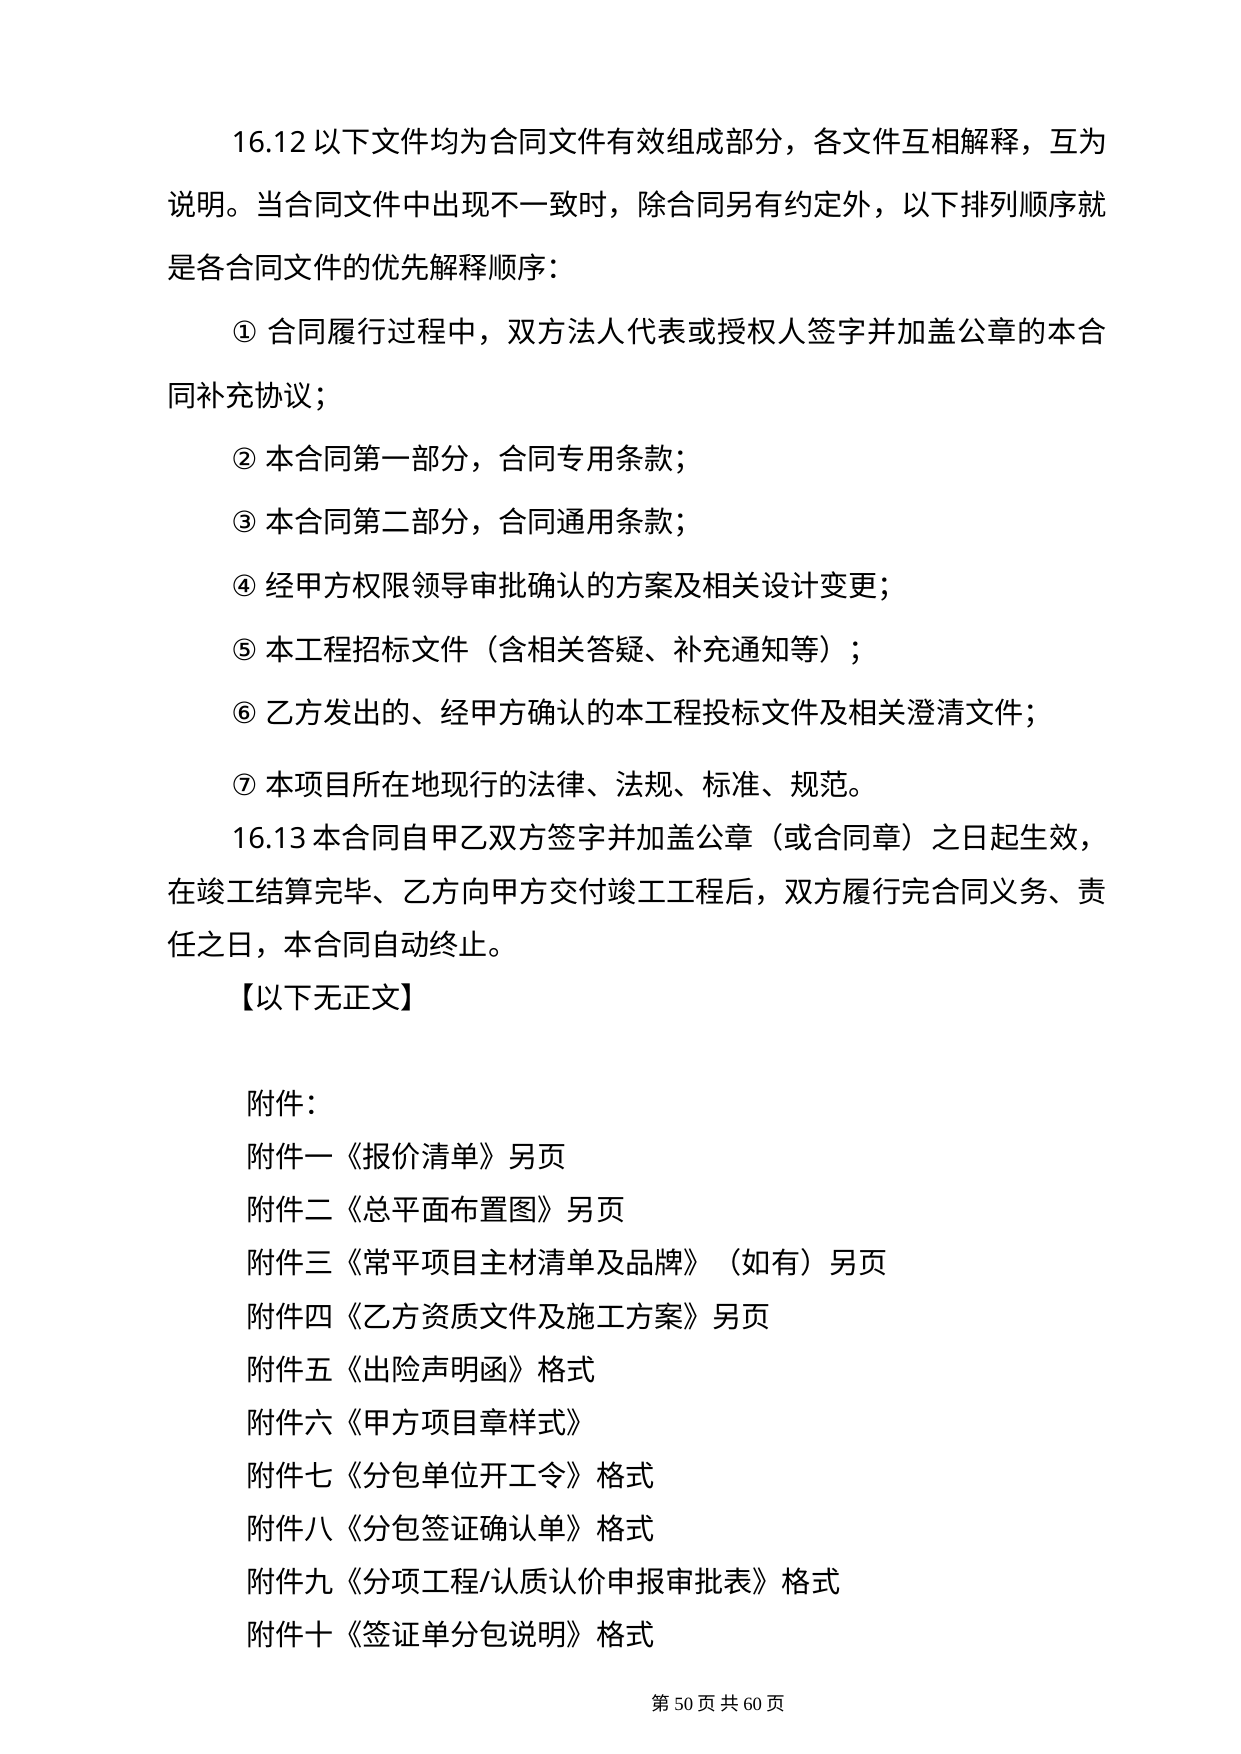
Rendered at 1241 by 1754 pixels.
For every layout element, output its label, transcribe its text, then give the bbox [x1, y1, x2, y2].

text ⑦ 本项目所在地现行的法律、法规、标准、规范。 [231, 753, 1108, 806]
text ① 合同履行过程中，双方法人代表或授权人签字并加盖公章的本合同补充协议； [167, 308, 1108, 414]
text 【以下无正文】 [167, 966, 1106, 1019]
text ④ 经甲方权限领导审批确认的方案及相关设计变更； [231, 563, 1108, 605]
text 附件十《签证单分包说明》格式 [187, 1603, 1106, 1656]
text ③ 本合同第二部分，合同通用条款； [231, 499, 1108, 541]
text 附件五《出险声明函》格式 [187, 1338, 1106, 1391]
text 附件二《总平面布置图》另页 [187, 1178, 1106, 1231]
text 附件四《乙方资质文件及施工方案》另页 [187, 1284, 1106, 1338]
text 附件七《分包单位开工令》格式 [187, 1444, 1106, 1497]
text 附件六《甲方项目章样式》 [187, 1391, 1106, 1444]
text 16.12以下文件均为合同文件有效组成部分，各文件互相解释，互为说明。当合同文件中出现不一致时，除合同另有约定外，以下排列顺序就是各合同文件的优先解释顺序： [167, 118, 1108, 287]
text ⑤ 本工程招标文件（含相关答疑、补充通知等）； [231, 626, 1108, 668]
text 附件八《分包签证确认单》格式 [187, 1497, 1106, 1550]
text ② 本合同第一部分，合同专用条款； [231, 436, 1108, 478]
text 附件三《常平项目主材清单及品牌》（如有）另页 [187, 1231, 1106, 1284]
text 16.13本合同自甲乙双方签字并加盖公章（或合同章）之日起生效，在竣工结算完毕、乙方向甲方交付竣工工程后，双方履行完合同义务、责任之日，本合同自动终止。 [167, 806, 1108, 966]
text 附件一《报价清单》另页 [187, 1125, 1106, 1178]
text 附件九《分项工程/认质认价申报审批表》格式 [187, 1550, 1106, 1603]
text ⑥ 乙方发出的、经甲方确认的本工程投标文件及相关澄清文件； [231, 690, 1108, 732]
text 附件： [187, 1072, 1106, 1125]
